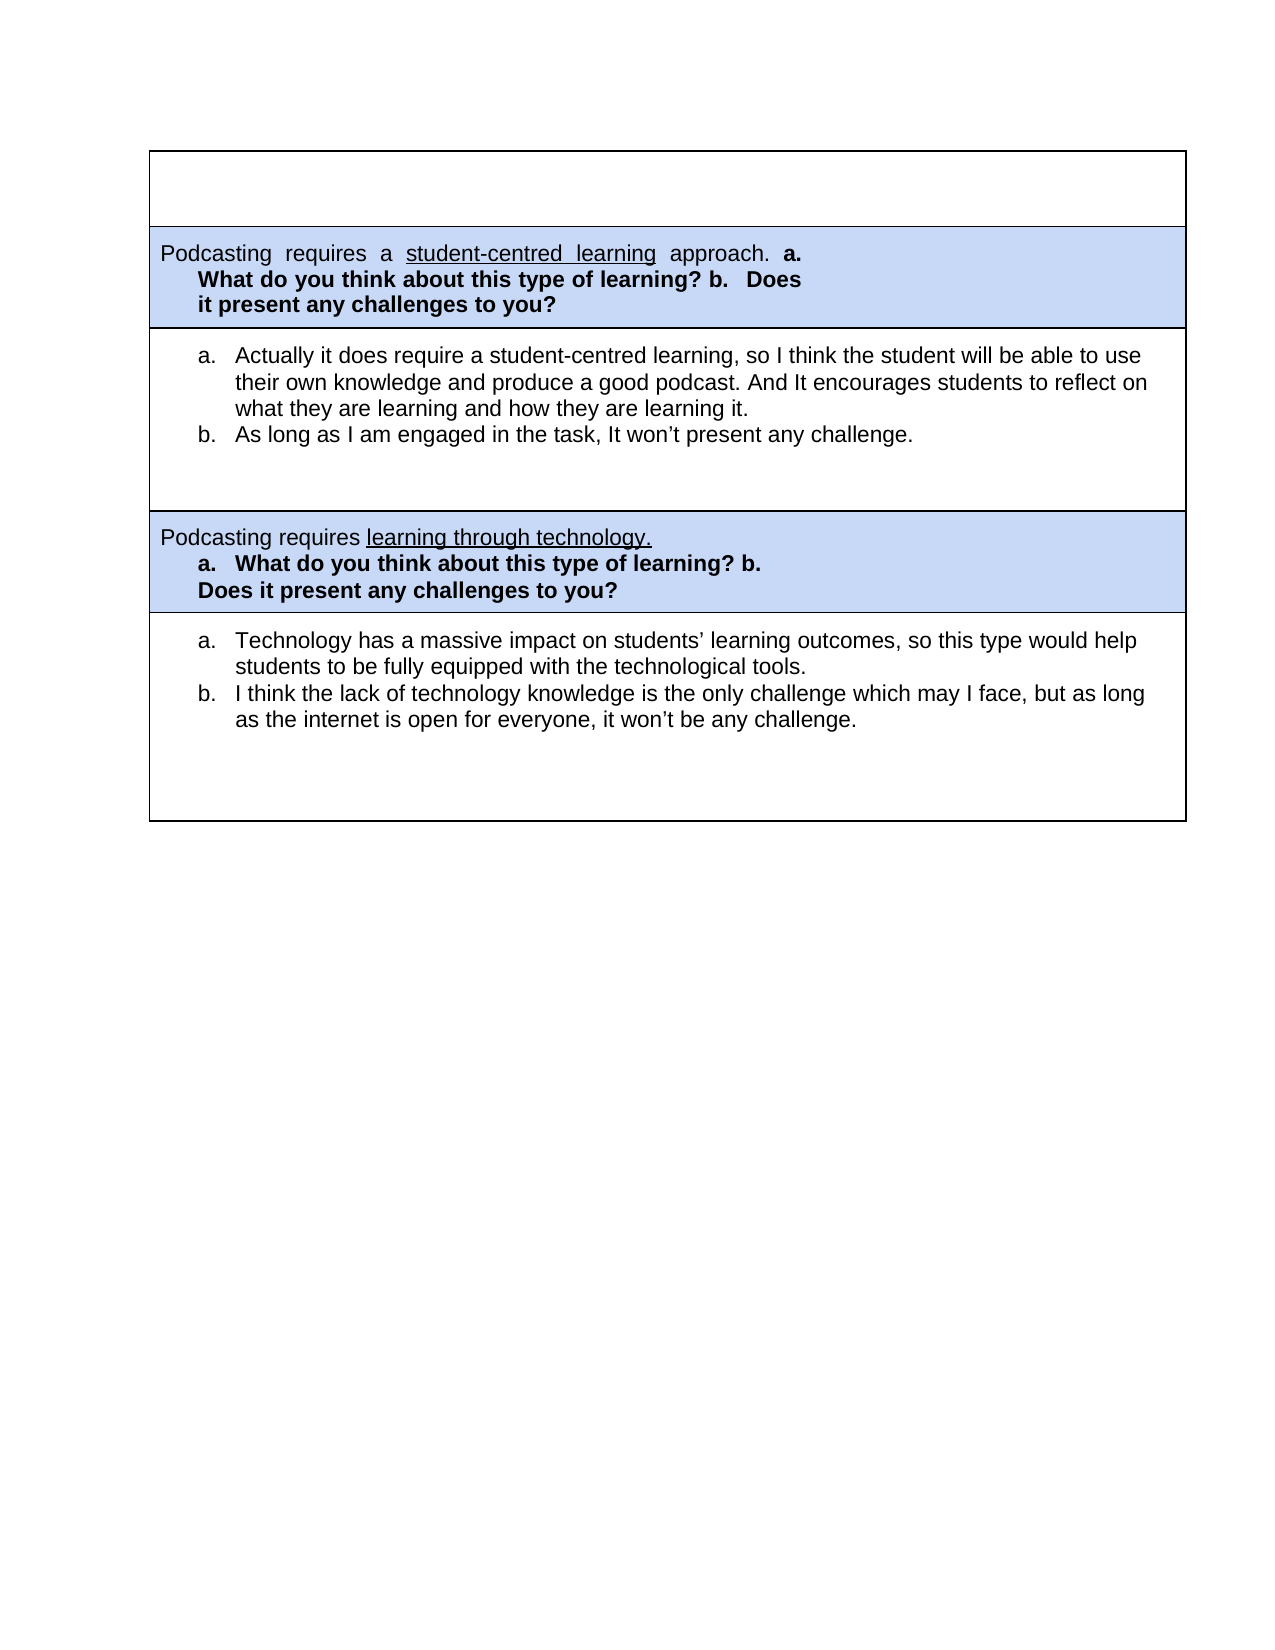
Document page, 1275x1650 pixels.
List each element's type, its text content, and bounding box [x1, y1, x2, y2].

table_cell Podcasting requires a student-centred learning approach. a. What do you think about this type of learning? b. Does it present any challenges to you? [150, 227, 1185, 327]
table_cell a. Actually it does require a student-centred learning, so I think the student will be able to use their own knowledge and produce a good podcast. And It encourages students to reflect on what they are learning and how they are learning it. b. As long as I am engaged in the task, It won’t present any challenge. [150, 329, 1185, 510]
table_header [150, 152, 1185, 226]
table_cell Podcasting requires learning through technology. a. What do you think about this type of learning? b. Does it present any challenges to you? [150, 512, 1185, 612]
table_cell a. Technology has a massive impact on students’ learning outcomes, so this type would help students to be fully equipped with the technological tools. b. I think the lack of technology knowledge is the only challenge which may I face, but as long as the internet is open for everyone, it won’t be any challenge. [150, 613, 1185, 820]
